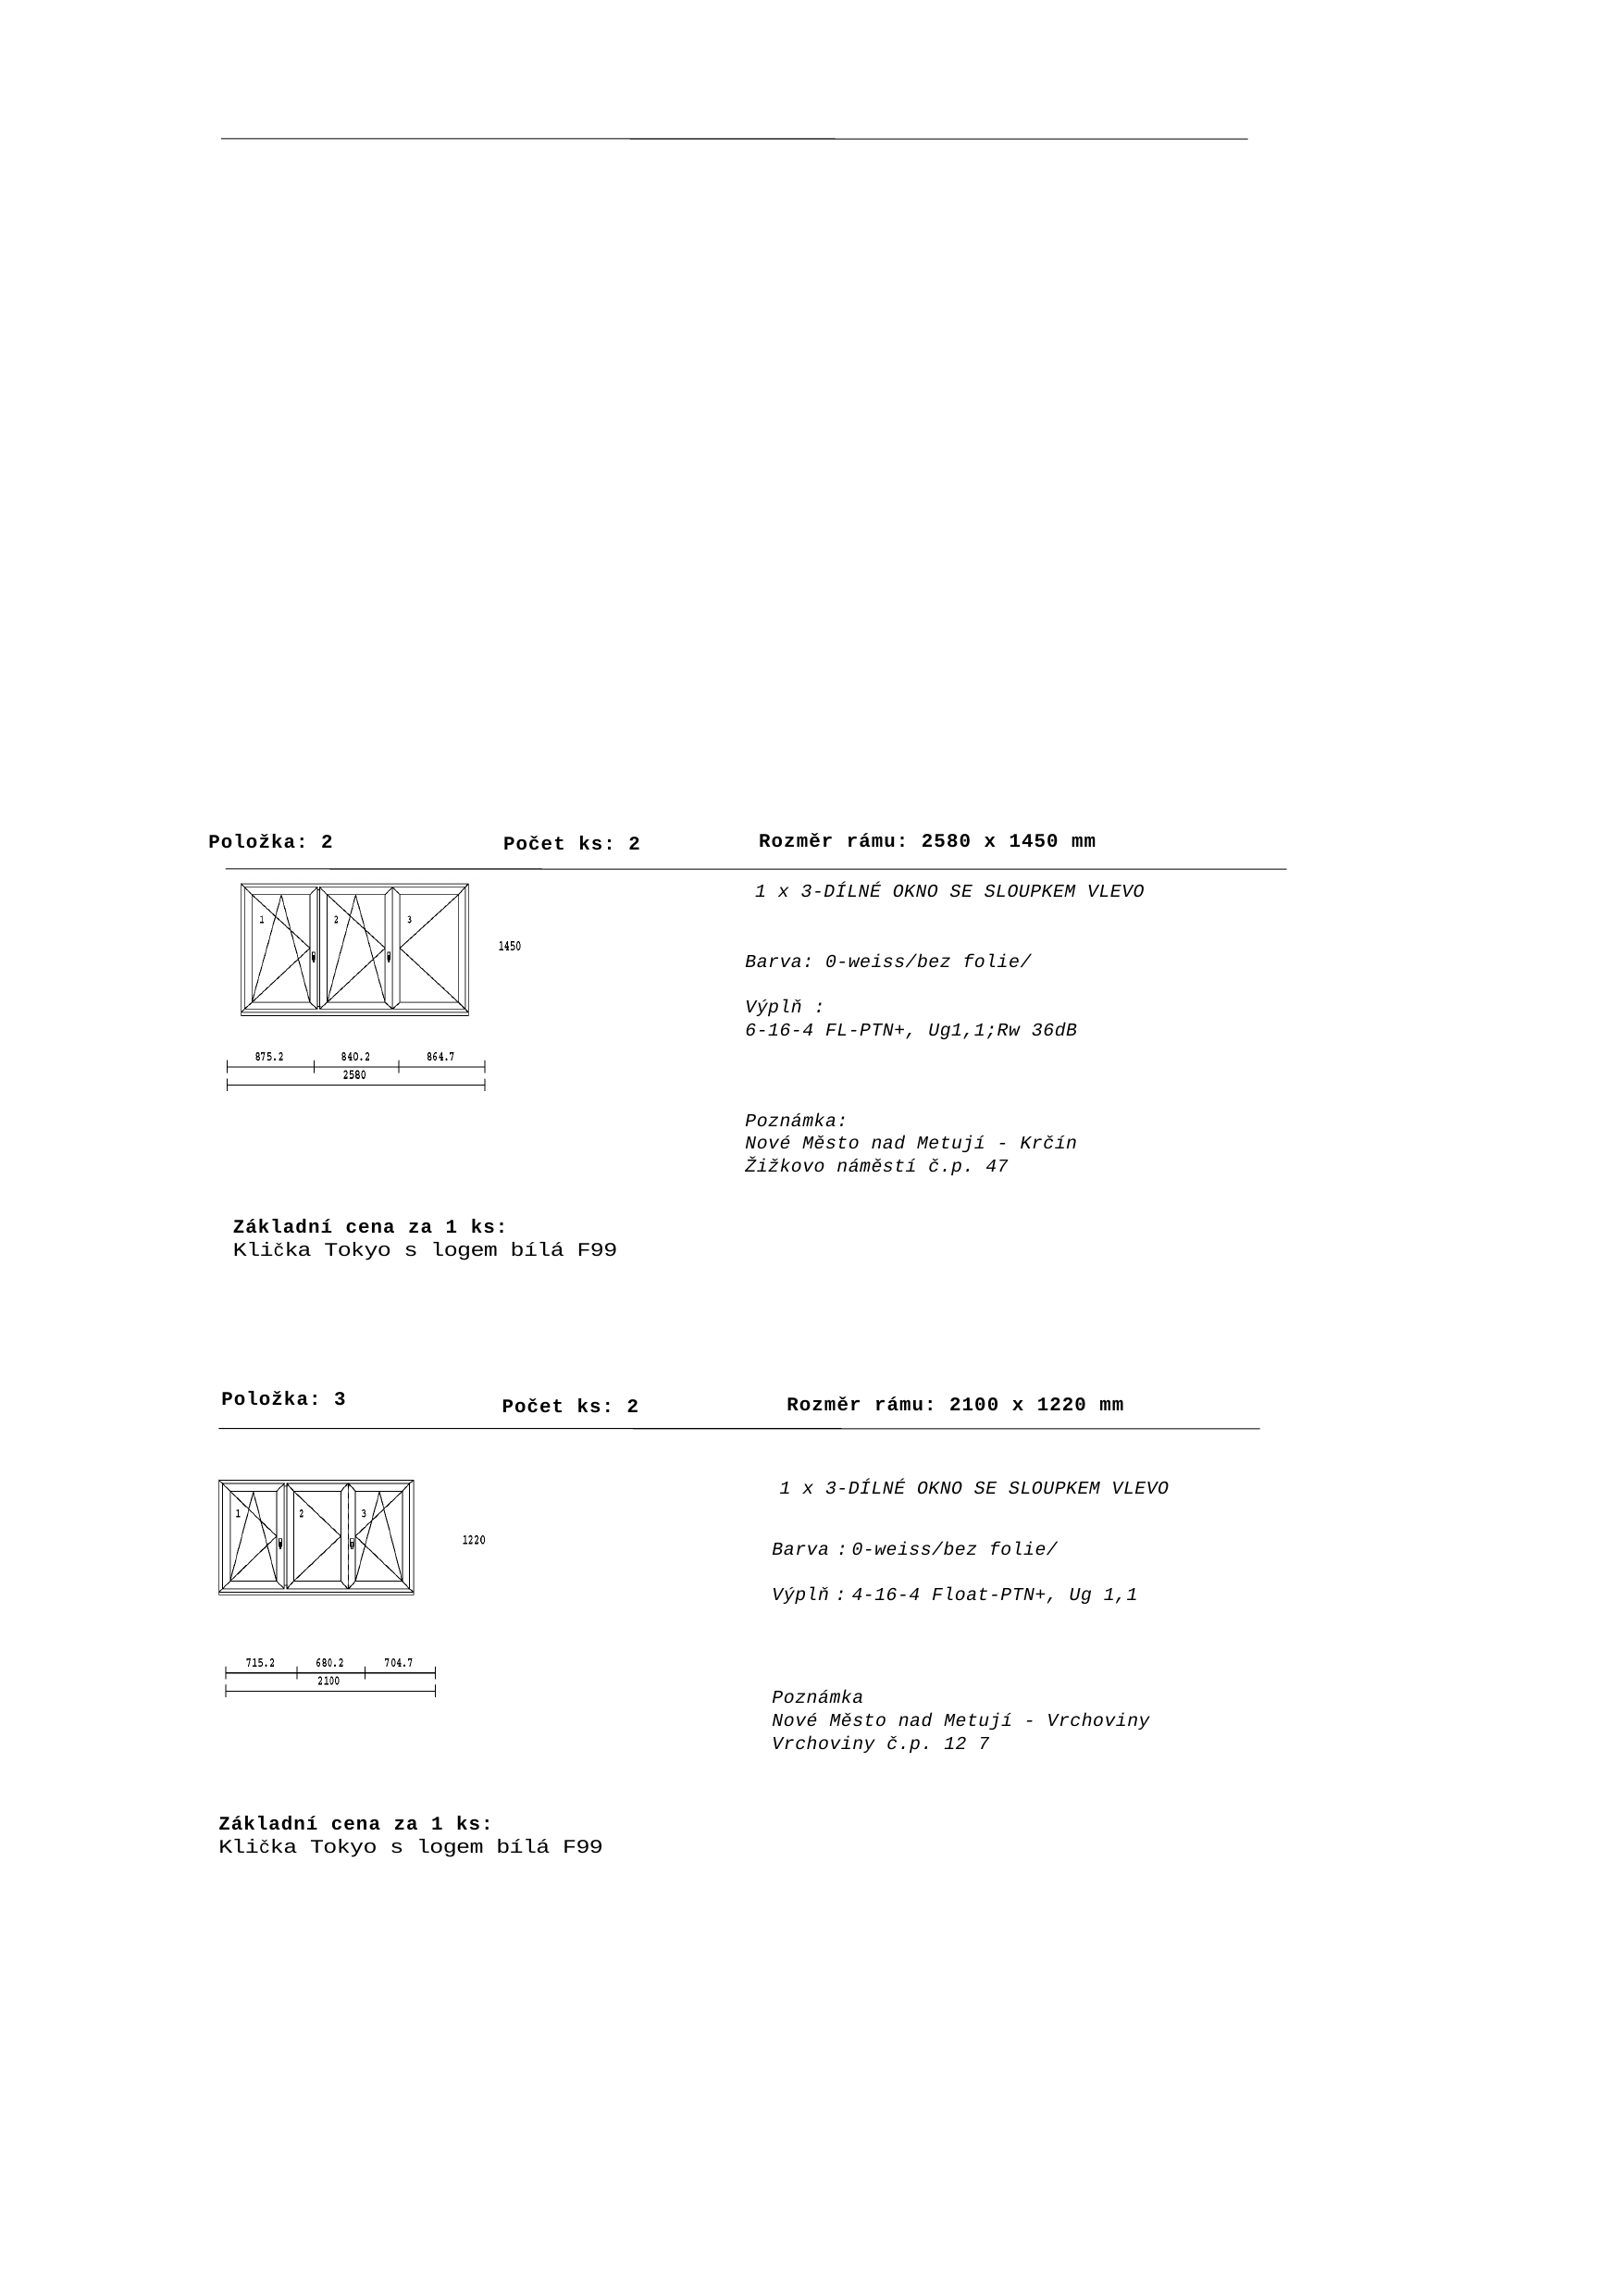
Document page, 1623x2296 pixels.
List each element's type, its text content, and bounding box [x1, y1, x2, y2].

text Základní cena za 1 ks: [233, 1215, 658, 1238]
picture [218, 1657, 443, 1706]
text Položka: 2 [208, 833, 383, 852]
picture [491, 939, 539, 955]
text 1 x 3-DÍLNÉ OKNO SE SLOUPKEM VLEVO [734, 1479, 1169, 1497]
text Poznámka: [734, 1086, 1205, 1131]
text Poznámka [714, 1684, 1181, 1707]
text Výplň : 4-16-4 Float-PTN+, Ug 1,1 [714, 1582, 1199, 1605]
text 6-16-4 FL-PTN+, Ug1,1;Rw 36dB [734, 1017, 1205, 1062]
picture [238, 875, 483, 1017]
text Nové Město nad Metují - Vrchoviny Vrchoviny č.p. 12 7 [714, 1707, 1181, 1754]
picture [219, 1050, 493, 1091]
text Rozměr rámu: 2580 x [746, 831, 1096, 850]
text Základní cena za 1 ks: [218, 1812, 644, 1835]
text Klička Tokyo s logem bílá F99 [218, 1835, 618, 1881]
text Barva: 0-weiss/bez folie/ Výplň : [734, 927, 1205, 1017]
text Klička Tokyo s logem bílá F99 [233, 1238, 633, 1285]
text Rozměr rámu: 2100 x [787, 1396, 1124, 1415]
text Počet ks: 2 [502, 1396, 638, 1416]
text 1 x 3-DÍLNÉ OKNO SE SLOUPKEM VLEVO [732, 882, 1145, 900]
text Barva : 0-weiss/bez folie/ [714, 1537, 1199, 1559]
text Položka: 3 [221, 1390, 346, 1409]
picture [213, 1471, 419, 1600]
text Počet ks: 2 [503, 835, 640, 853]
text Nové Město nad Metují - Krčín Žižkovo náměstí č.p. 47 [734, 1131, 1205, 1176]
picture [455, 1533, 505, 1547]
